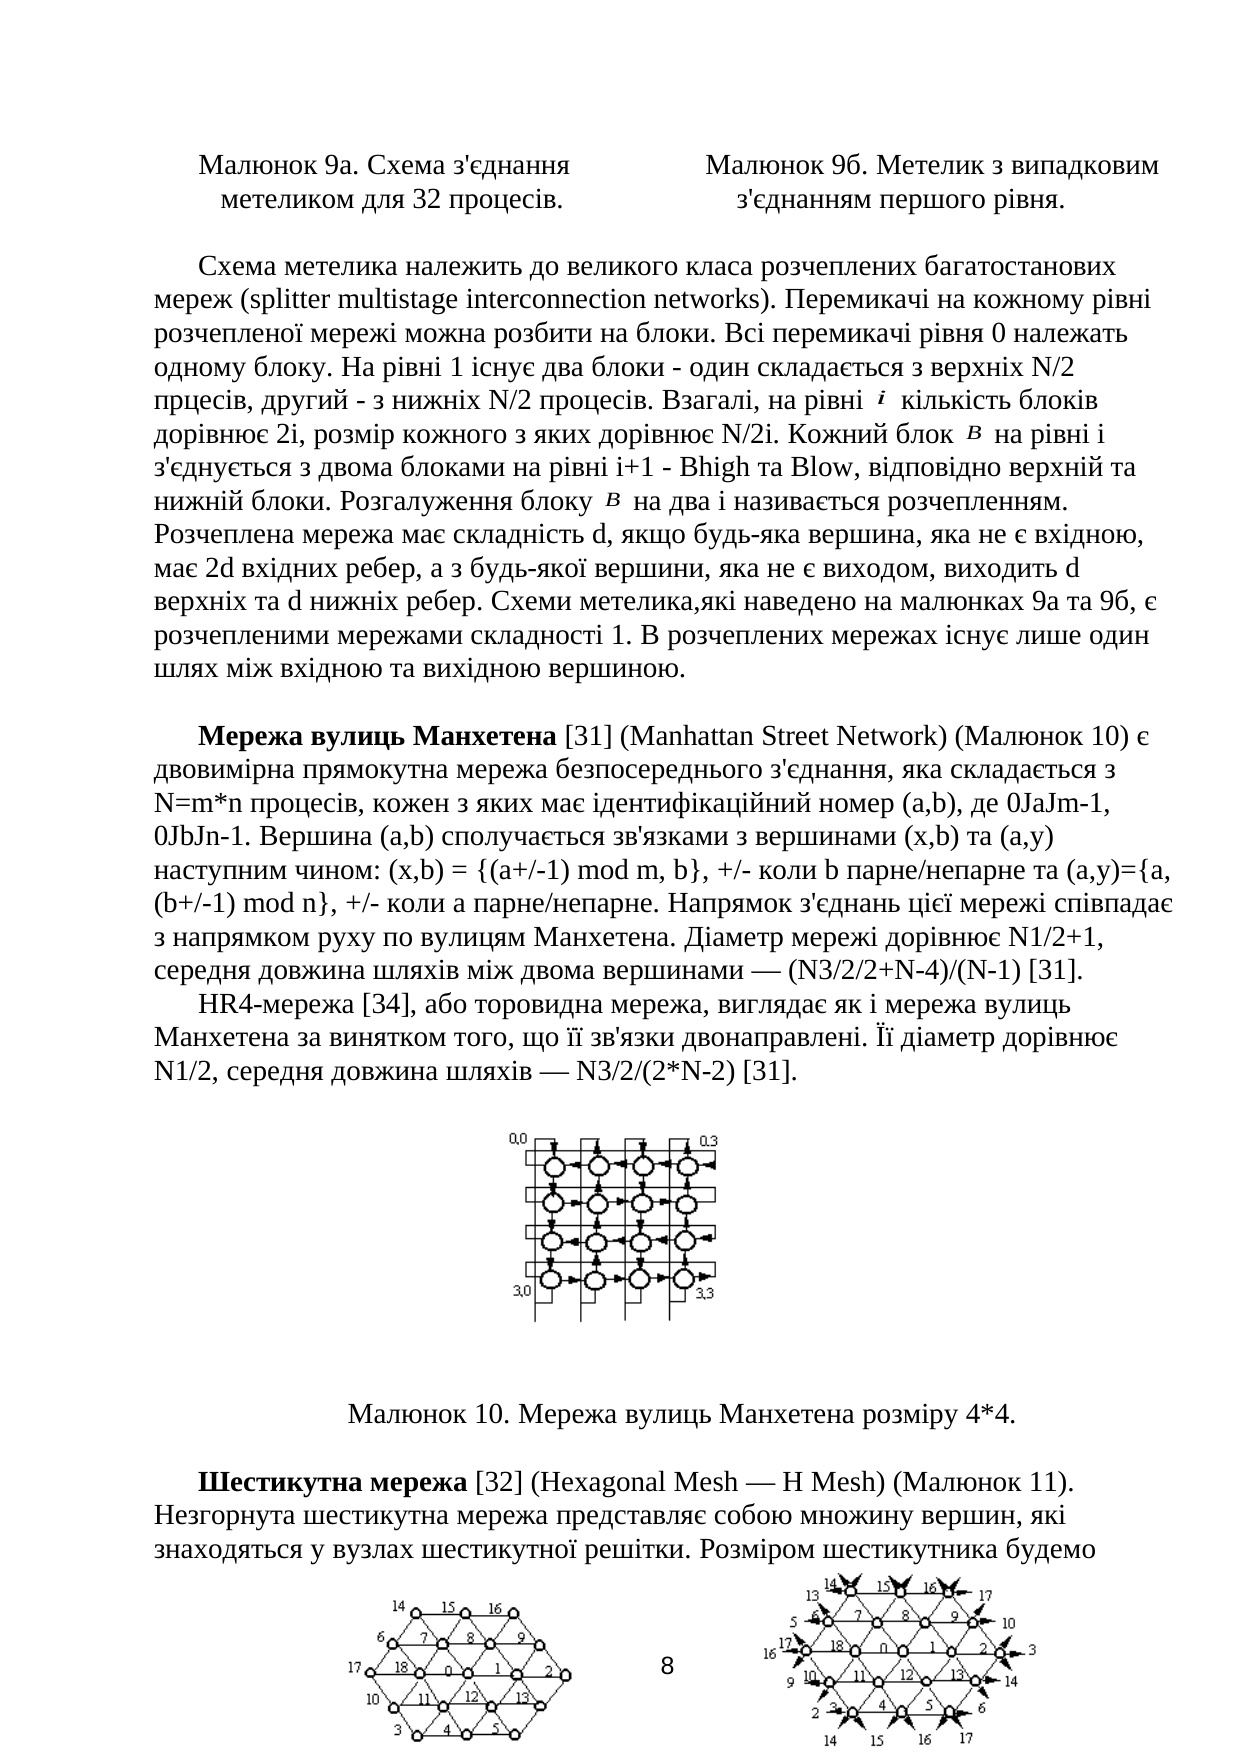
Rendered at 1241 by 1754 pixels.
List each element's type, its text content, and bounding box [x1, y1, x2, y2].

text Мережа вулиць Манхетена [31] (Manhattan Street Network) (Малюнок 10) є двовимірна прямокутна мережа безпосереднього з'єднання, яка складається з N=m*n процесів, кожен з яких має ідентифікаційний номер (a,b), де 0ЈaЈm-1, 0ЈbЈn-1. Вершина (a,b) сполучається зв'язками з вершинами (x,b) та (a,y) наступним чином: (x,b) = {(a+/-1) mod m, b}, +/- коли b парне/непарне та (a,y)={a, (b+/-1) mod n}, +/- коли a парне/непарне. Напрямок з'єднань цієї мережі співпадає з напрямком руху по вулицям Манхетена. Діаметр мережі дорівнює N1/2+1, середня довжина шляхів між двома вершинами — (N3/2/2+N-4)/(N-1) [31]. [153, 718, 1181, 986]
picture [340, 1598, 582, 1754]
text Малюнок 10. Мережа вулиць Манхетена розміру 4*4. [183, 1397, 1181, 1430]
text метеликом для 32 процесів. з'єднанням першого рівня. [183, 181, 1181, 215]
text Схема метелика належить до великого класа розчеплених багатостанових мереж (splitter multistage interconnection networks). Перемикачі на кожному рівні розчепленої мережі можна розбити на блоки. Всі перемикачі рівня 0 належать одному блоку. На рівні 1 існує два блоки - один складається з верхніх N/2 прцесів, другий - з нижніх N/2 процесів. Взагалі, на рівні кількість блоків дорівнює 2i, розмір кожного з яких дорівнює N/2i. Кожний блок на рівні i з'єднується з двома блоками на рівні i+1 - Bhigh та Blow, відповідно верхній та нижній блоки. Розгалуження блоку на два і називається розчепленням. Розчеплена мережа має складність d, якщо будь-яка вершина, яка не є вхідною, має 2d вхідних ребер, а з будь-якої вершини, яка не є виходом, виходить d верхніх та d нижніх ребер. Схеми метелика,які наведено на малюнках 9а та 9б, є розчепленими мережами складності 1. В розчеплених мережах існує лише один шлях між вхідною та вихідною вершиною. [153, 248, 1181, 684]
picture [502, 1124, 733, 1330]
text HR4-мережа [34], або торовидна мережа, виглядає як і мережа вулиць Манхетена за винятком того, що її зв'язки двонаправлені. Її діаметр дорівнює N1/2, середня довжина шляхів — N3/2/(2*N-2) [31]. [153, 986, 1181, 1087]
text Малюнок 9а. Схема з'єднання Малюнок 9б. Метелик з випадковим [183, 148, 1181, 181]
picture [754, 1572, 1046, 1754]
